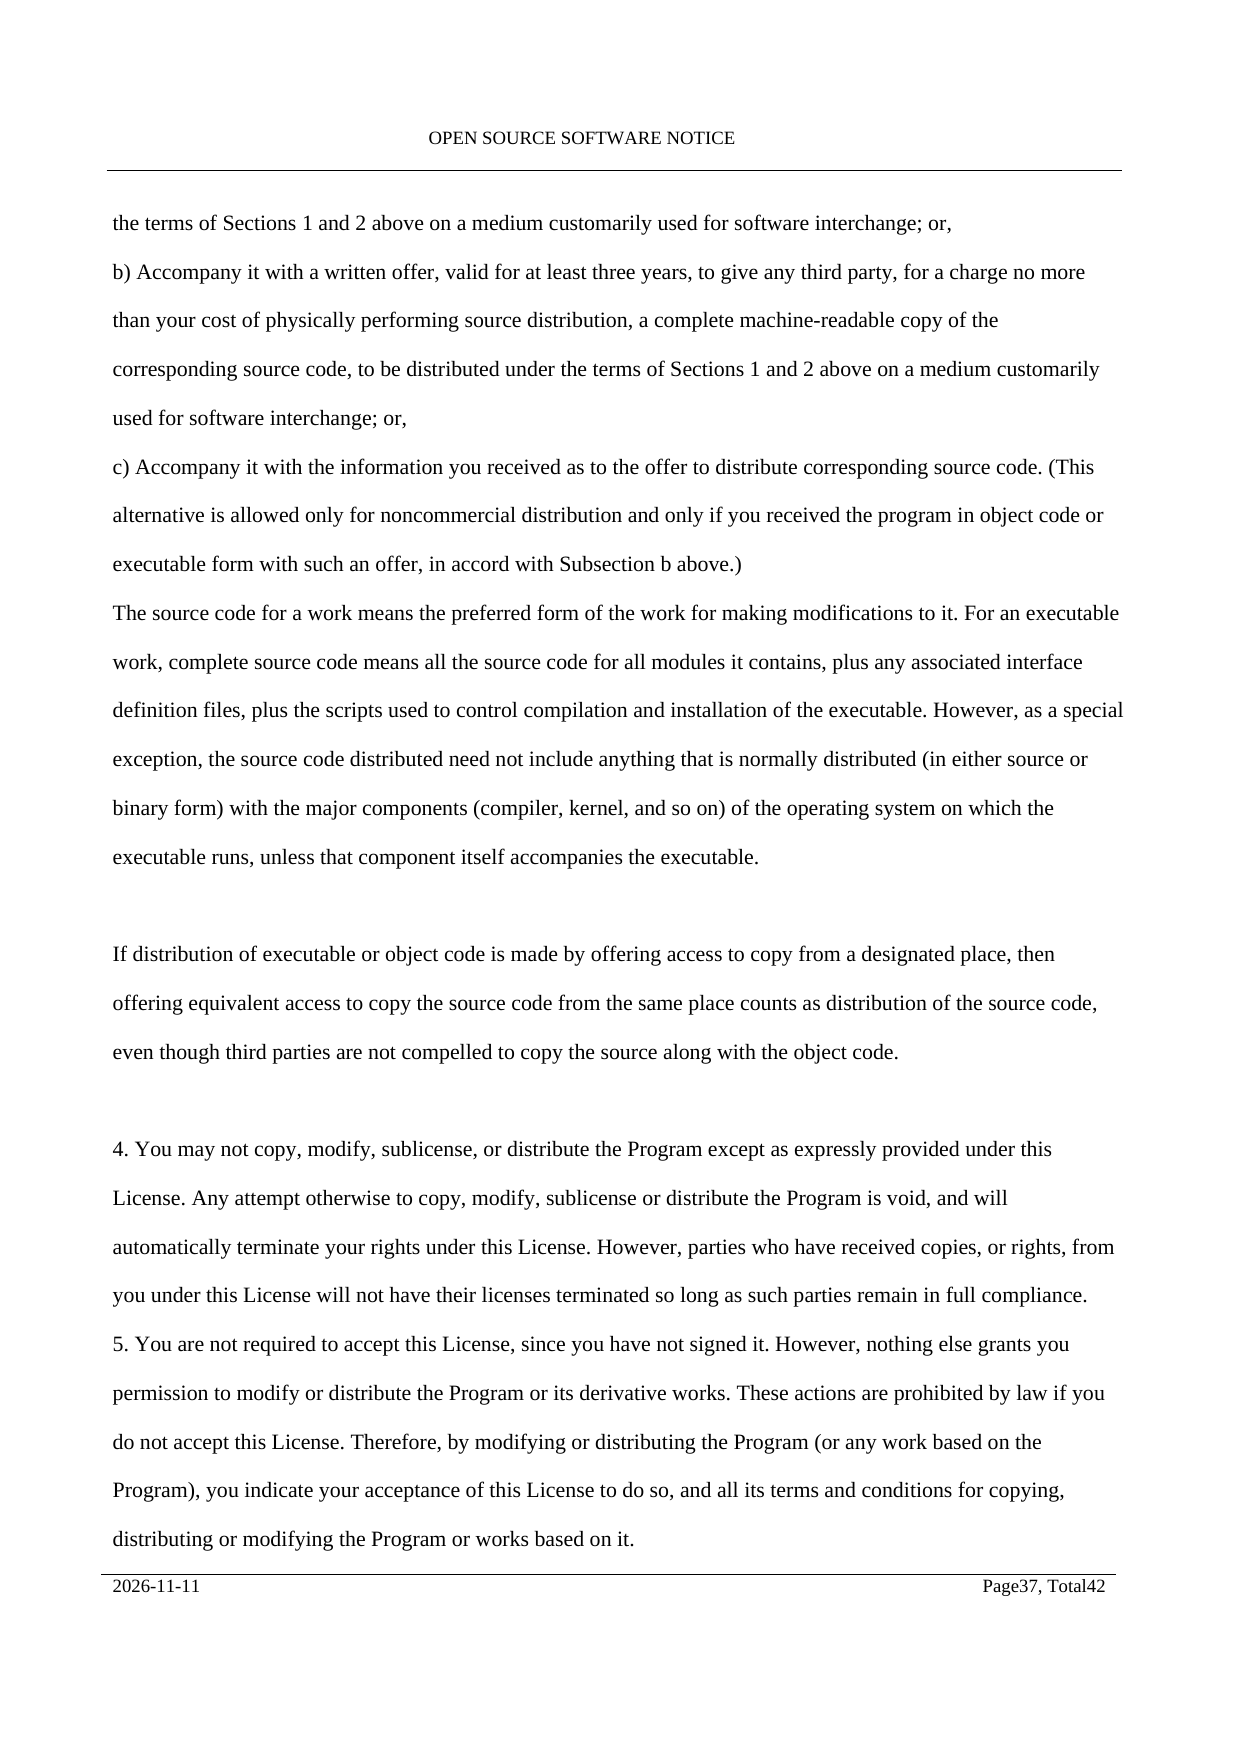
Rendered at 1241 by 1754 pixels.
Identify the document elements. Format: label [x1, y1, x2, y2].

text [112, 206, 1128, 1555]
